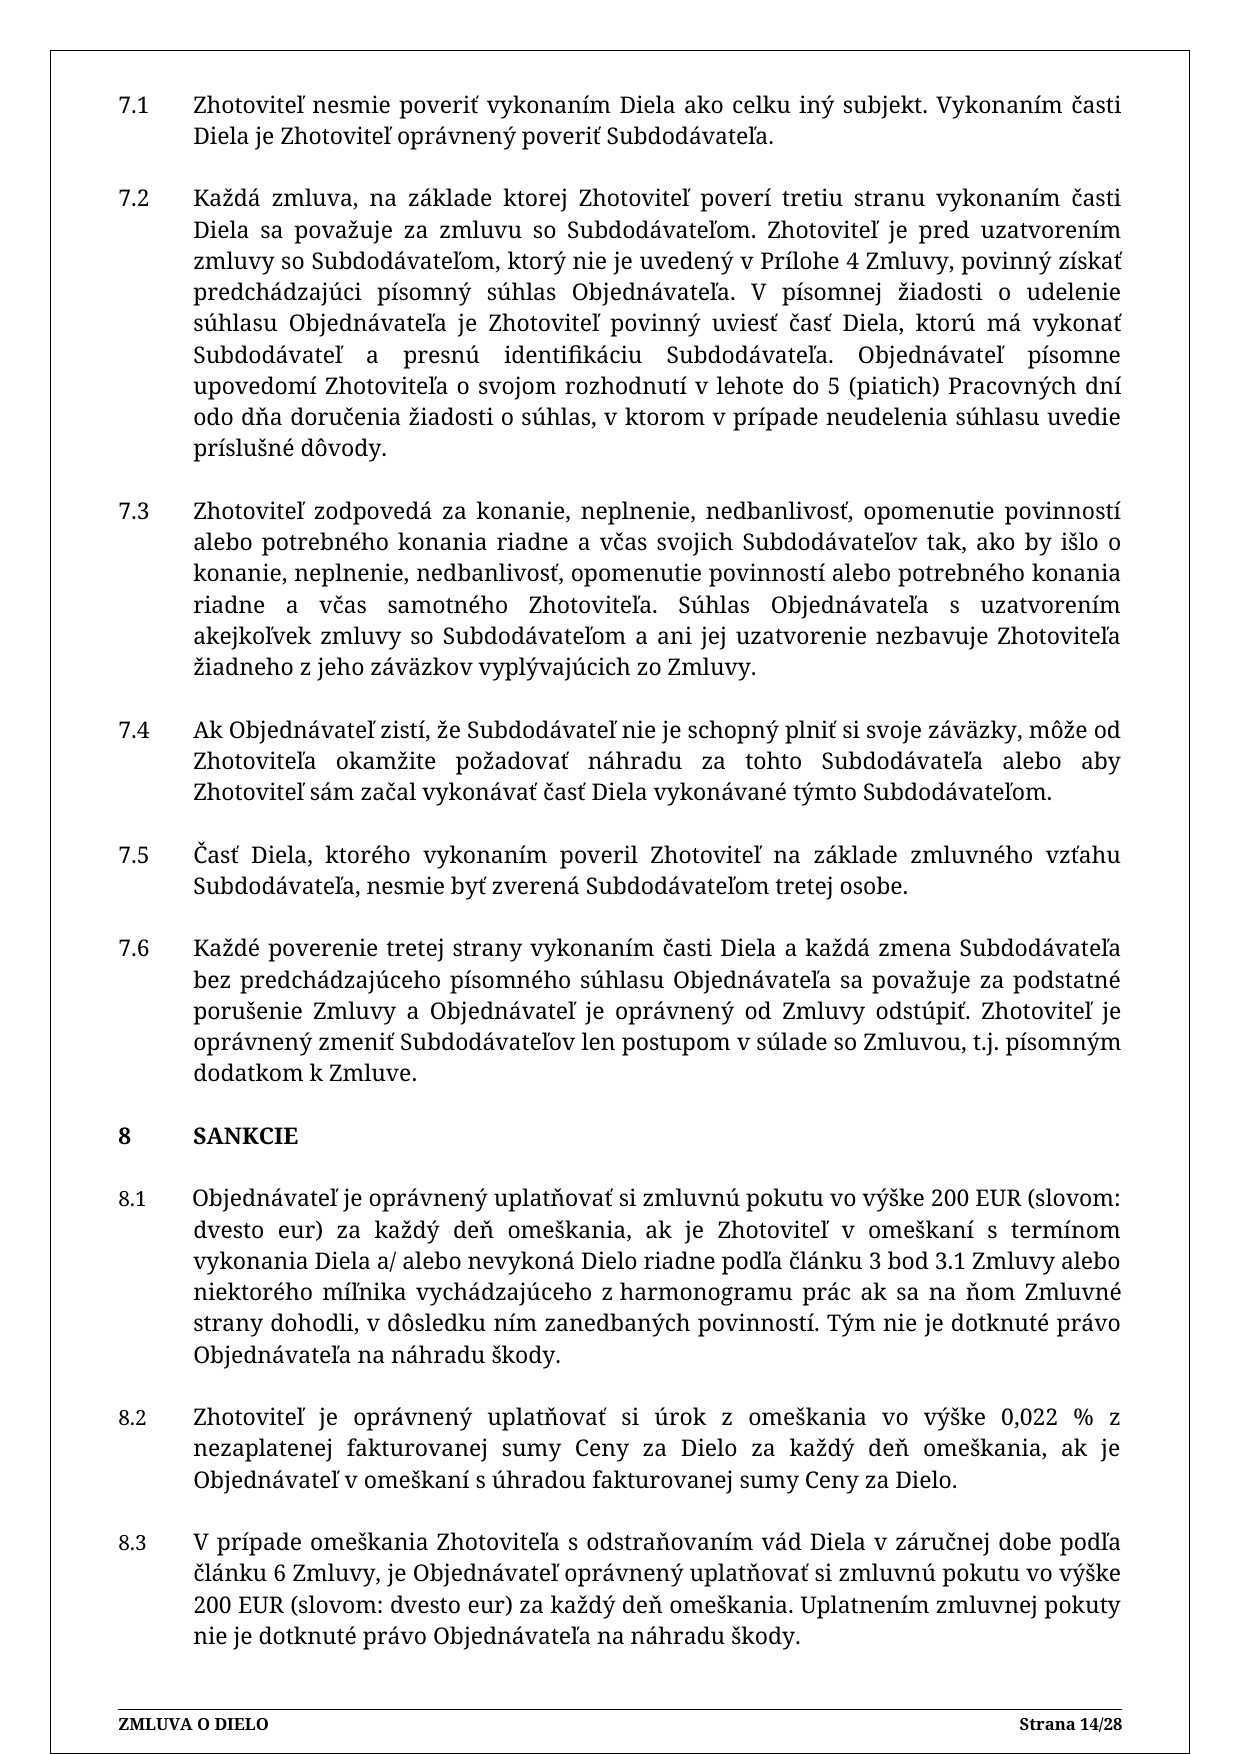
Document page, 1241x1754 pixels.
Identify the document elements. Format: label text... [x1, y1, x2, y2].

list SANKCIE [118, 1120, 1122, 1151]
list Každá zmluva, na základe ktorej Zhotoviteľ poverí tretiu stranu vykonaním časti Diela sa považuje za zmluvu so Subdodávateľom. Zhotoviteľ je pred uzatvorením zmluvy so Subdodávateľom, ktorý nie je uvedený v Prílohe 4 Zmluvy, povinný získať predchádzajúci písomný súhlas Objednávateľa. V písomnej žiadosti o udelenie súhlasu Objednávateľa je Zhotoviteľ povinný uviesť časť Diela, ktorú má vykonať Subdodávateľ a presnú identifikáciu Subdodávateľa. Objednávateľ písomne upovedomí Zhotoviteľa o svojom rozhodnutí v lehote do 5 (piatich) Pracovných dní odo dňa doručenia žiadosti o súhlas, v ktorom v prípade neudelenia súhlasu uvedie príslušné dôvody. [118, 182, 1122, 464]
list Každé poverenie tretej strany vykonaním časti Diela a každá zmena Subdodávateľa bez predchádzajúceho písomného súhlasu Objednávateľa sa považuje za podstatné porušenie Zmluvy a Objednávateľ je oprávnený od Zmluvy odstúpiť. Zhotoviteľ je oprávnený zmeniť Subdodávateľov len postupom v súlade so Zmluvou, t.j. písomným dodatkom k Zmluve. [118, 932, 1122, 1089]
list Zhotoviteľ nesmie poveriť vykonaním Diela ako celku iný subjekt. Vykonaním časti Diela je Zhotoviteľ oprávnený poveriť Subdodávateľa. [118, 89, 1122, 151]
list V prípade omeškania Zhotoviteľa s odstraňovaním vád Diela v záručnej dobe podľa článku 6 Zmluvy, je Objednávateľ oprávnený uplatňovať si zmluvnú pokutu vo výške 200 EUR (slovom: dvesto eur) za každý deň omeškania. Uplatnením zmluvnej pokuty nie je dotknuté právo Objednávateľa na náhradu škody. [118, 1526, 1122, 1651]
list Ak Objednávateľ zistí, že Subdodávateľ nie je schopný plniť si svoje záväzky, môže od Zhotoviteľa okamžite požadovať náhradu za tohto Subdodávateľa alebo aby Zhotoviteľ sám začal vykonávať časť Diela vykonávané týmto Subdodávateľom. [118, 714, 1122, 807]
list Časť Diela, ktorého vykonaním poveril Zhotoviteľ na základe zmluvného vzťahu Subdodávateľa, nesmie byť zverená Subdodávateľom tretej osobe. [118, 839, 1122, 901]
list Objednávateľ je oprávnený uplatňovať si zmluvnú pokutu vo výške 200 EUR (slovom: dvesto eur) za každý deň omeškania, ak je Zhotoviteľ v omeškaní s termínom vykonania Diela a/ alebo nevykoná Dielo riadne podľa článku 3 bod 3.1 Zmluvy alebo niektorého míľnika vychádzajúceho z harmonogramu prác ak sa na ňom Zmluvné strany dohodli, v dôsledku ním zanedbaných povinností. Tým nie je dotknuté právo Objednávateľa na náhradu škody. [118, 1182, 1122, 1370]
list Zhotoviteľ zodpovedá za konanie, neplnenie, nedbanlivosť, opomenutie povinností alebo potrebného konania riadne a včas svojich Subdodávateľov tak, ako by išlo o konanie, neplnenie, nedbanlivosť, opomenutie povinností alebo potrebného konania riadne a včas samotného Zhotoviteľa. Súhlas Objednávateľa s uzatvorením akejkoľvek zmluvy so Subdodávateľom a ani jej uzatvorenie nezbavuje Zhotoviteľa žiadneho z jeho záväzkov vyplývajúcich zo Zmluvy. [118, 495, 1122, 682]
list Zhotoviteľ je oprávnený uplatňovať si úrok z omeškania vo výške 0,022 % z nezaplatenej fakturovanej sumy Ceny za Dielo za každý deň omeškania, ak je Objednávateľ v omeškaní s úhradou fakturovanej sumy Ceny za Dielo. [118, 1401, 1122, 1495]
